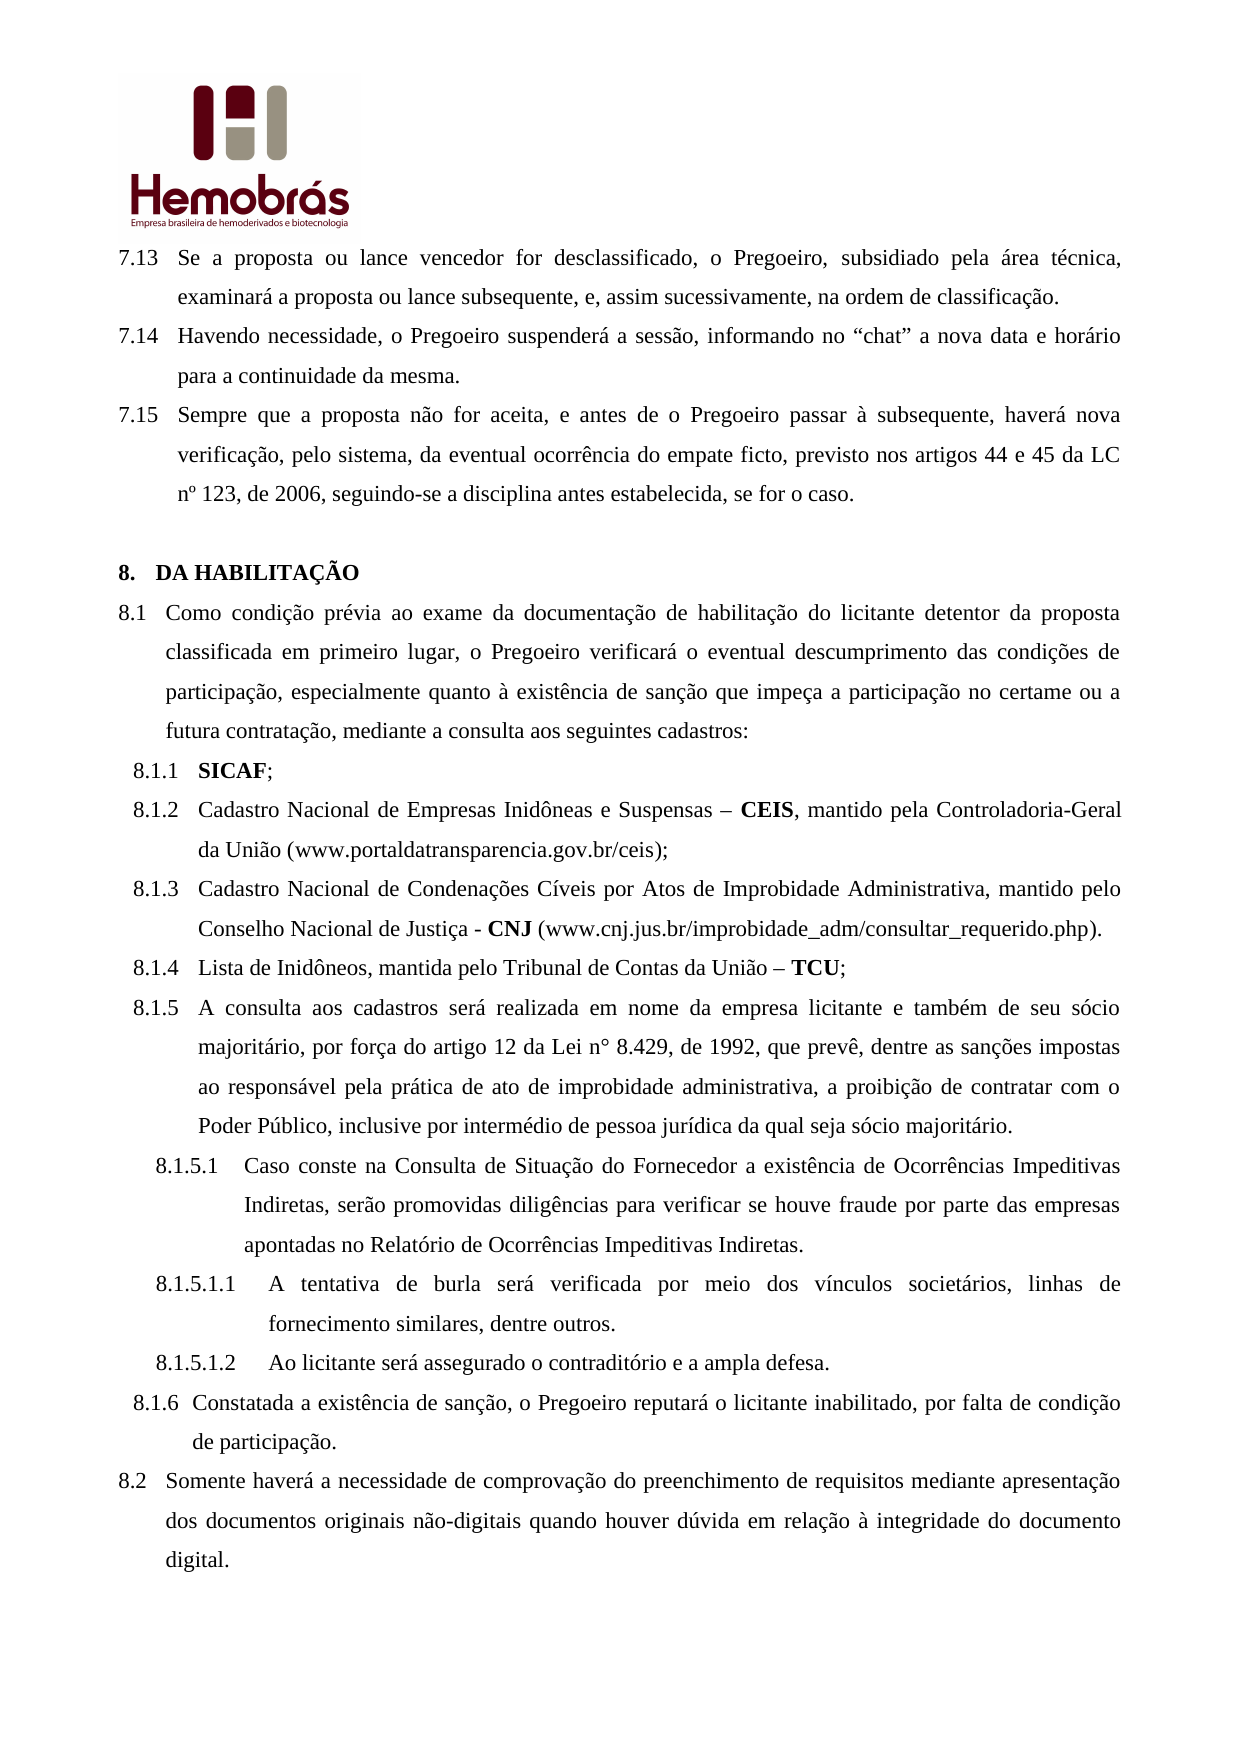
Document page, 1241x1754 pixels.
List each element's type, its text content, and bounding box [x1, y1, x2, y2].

list Cadastro Nacional de Condenações Cíveis por Atos de Improbidade Administrativa, mantido pelo Conselho Nacional de Justiça - CNJ (www.cnj.jus.br/improbidade_adm/consultar_requerido.php). [133, 875, 1122, 941]
list Lista de Inidôneos, mantida pelo Tribunal de Contas da União – TCU; [133, 954, 1122, 981]
list Somente haverá a necessidade de comprovação do preenchimento de requisitos mediante apresentação dos documentos originais não-digitais quando houver dúvida em relação à integridade do documento digital. [118, 1467, 1122, 1573]
list A tentativa de burla será verificada por meio dos vínculos societários, linhas de fornecimento similares, dentre outros. [156, 1270, 1122, 1336]
picture [118, 73, 362, 244]
list Sempre que a proposta não for aceita, e antes de o Pregoeiro passar à subsequente, haverá nova verificação, pelo sistema, da eventual ocorrência do empate ficto, previsto nos artigos 44 e 45 da LC nº 123, de 2006, seguindo-se a disciplina antes estabelecida, se for o caso. [118, 402, 1122, 507]
list DA HABILITAÇÃO [118, 559, 1122, 586]
list A consulta aos cadastros será realizada em nome da empresa licitante e também de seu sócio majoritário, por força do artigo 12 da Lei n° 8.429, de 1992, que prevê, dentre as sanções impostas ao responsável pela prática de ato de improbidade administrativa, a proibição de contratar com o Poder Público, inclusive por intermédio de pessoa jurídica da qual seja sócio majoritário. [133, 994, 1122, 1138]
list Havendo necessidade, o Pregoeiro suspenderá a sessão, informando no “chat” a nova data e horário para a continuidade da mesma. [118, 323, 1122, 388]
list Se a proposta ou lance vencedor for desclassificado, o Pregoeiro, subsidiado pela área técnica, examinará a proposta ou lance subsequente, e, assim sucessivamente, na ordem de classificação. [118, 244, 1122, 309]
list Ao licitante será assegurado o contraditório e a ampla defesa. [156, 1349, 1122, 1375]
list Cadastro Nacional de Empresas Inidôneas e Suspensas – CEIS, mantido pela Controladoria-Geral da União (www.portaldatransparencia.gov.br/ceis); [133, 796, 1122, 862]
list SICAF; [133, 757, 1122, 783]
list Caso conste na Consulta de Situação do Fornecedor a existência de Ocorrências Impeditivas Indiretas, serão promovidas diligências para verificar se houve fraude por parte das empresas apontadas no Relatório de Ocorrências Impeditivas Indiretas. [155, 1152, 1122, 1257]
list Como condição prévia ao exame da documentação de habilitação do licitante detentor da proposta classificada em primeiro lugar, o Pregoeiro verificará o eventual descumprimento das condições de participação, especialmente quanto à existência de sanção que impeça a participação no certame ou a futura contratação, mediante a consulta aos seguintes cadastros: [118, 599, 1122, 744]
list Constatada a existência de sanção, o Pregoeiro reputará o licitante inabilitado, por falta de condição de participação. [133, 1388, 1122, 1454]
